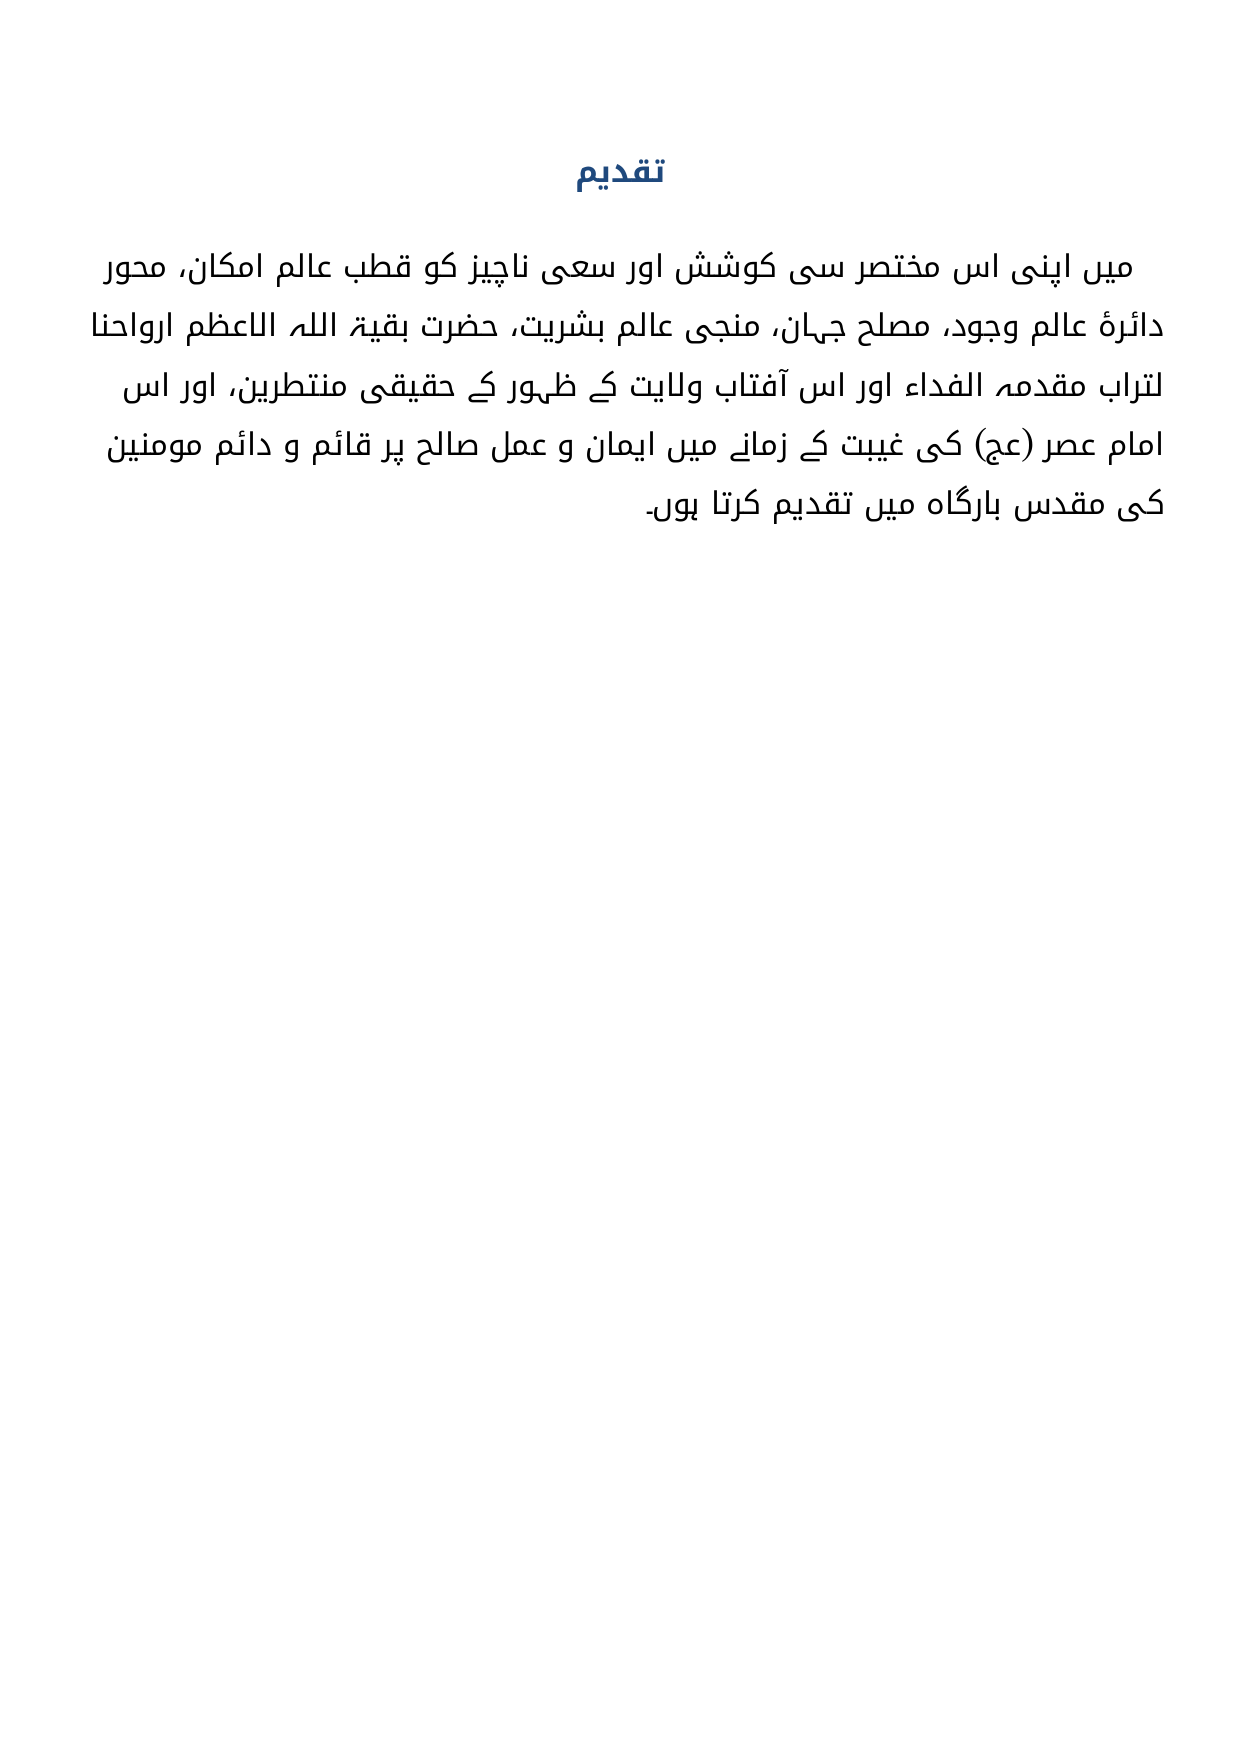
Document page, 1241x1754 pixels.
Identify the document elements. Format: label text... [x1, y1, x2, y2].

text میں اپنی اس مختصر سی کوشش اور سعی ناچیز کو قطب عالم امکان، محور دائرۂ عالم وجود، مصلح جہان، منجی عالم بشریت، حضرت بقیۃ اللہ الاعظم ارواحنا لتراب مقدمہ الفداء اور اس آفتاب ولایت کے ظہور کے حقیقی منتطرین، اور اس امام عصر (عج) کی غیبت کے زمانے میں ایمان و عمل صالح پر قائم و دائم مومنین کی مقدس بارگاہ میں تقدیم کرتا ہوں۔ [75, 237, 1165, 534]
subtitle تقدیم [75, 142, 1165, 201]
